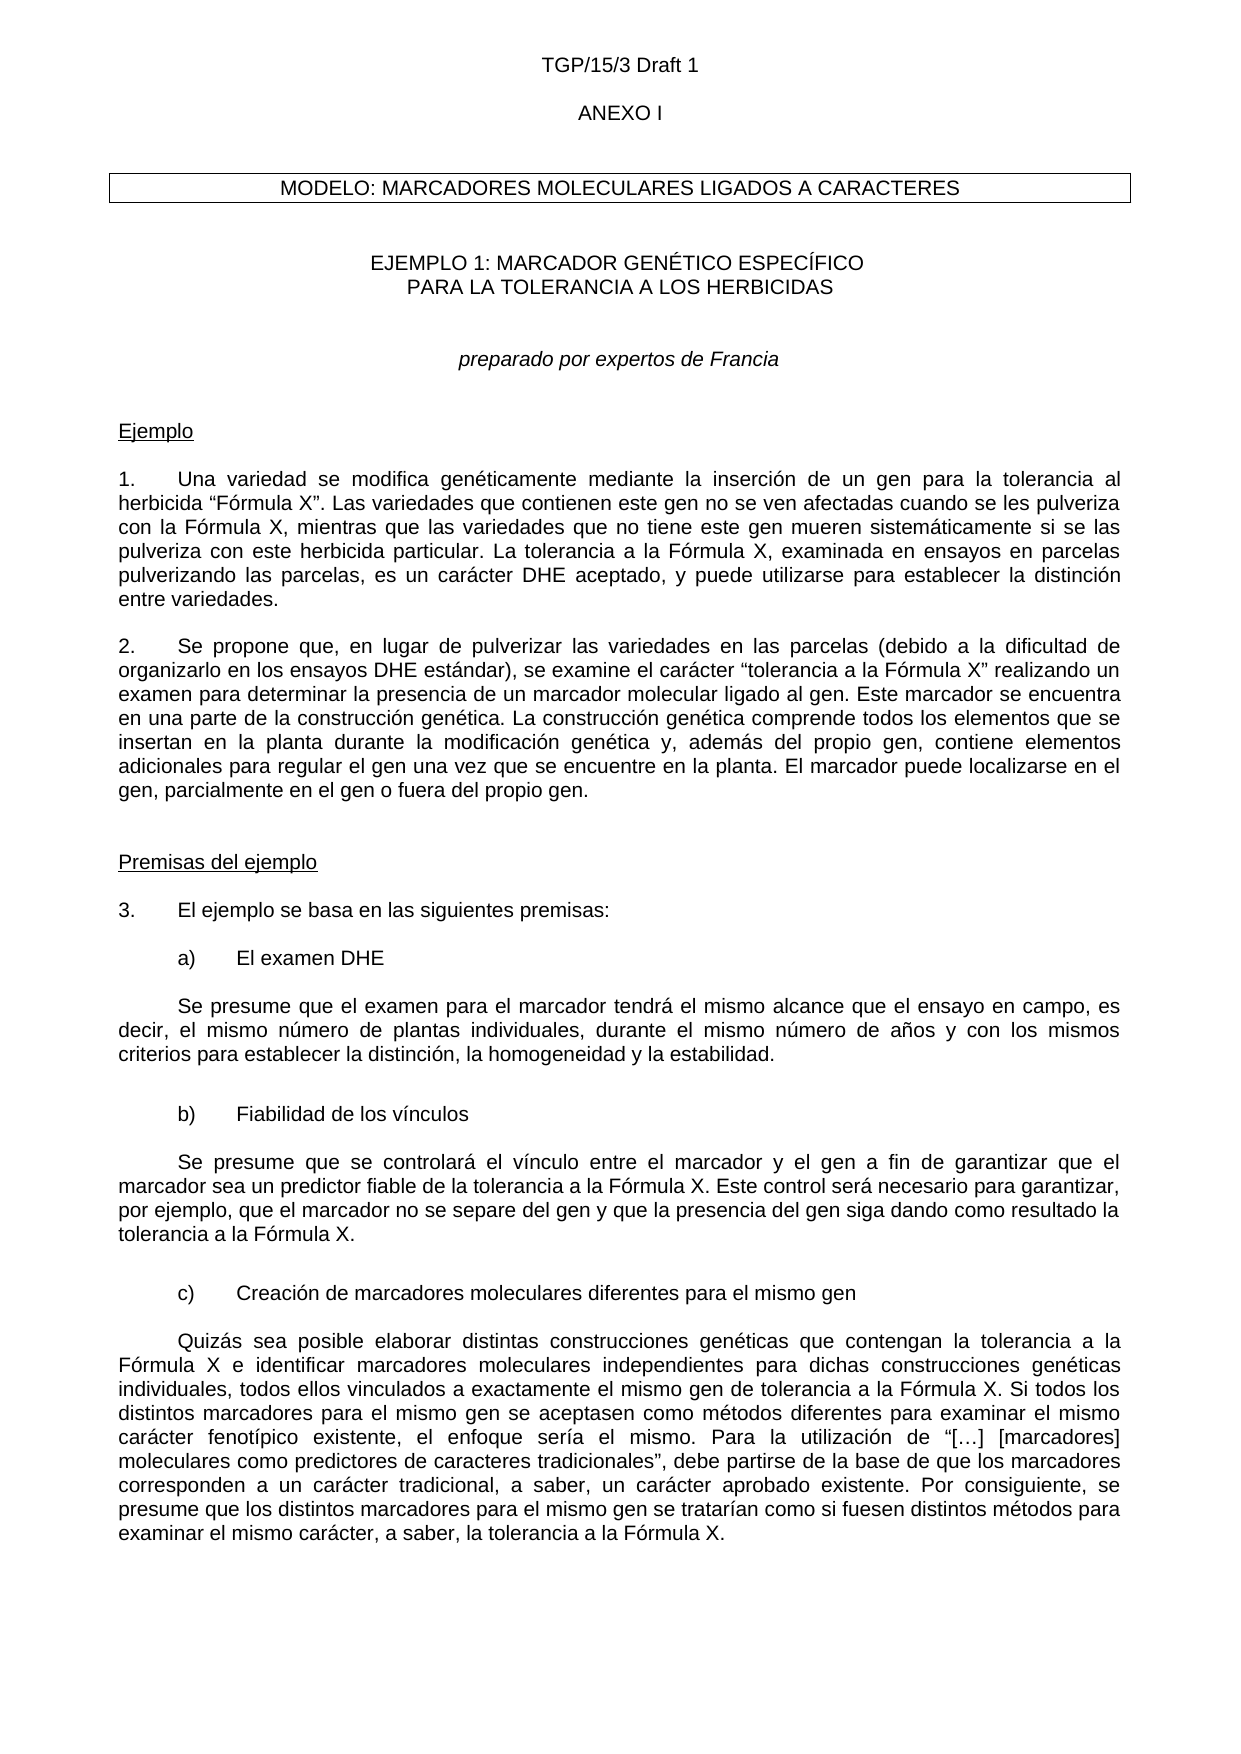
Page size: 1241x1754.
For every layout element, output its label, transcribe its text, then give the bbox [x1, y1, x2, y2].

text a) El examen DHE [177, 946, 1122, 970]
text ANEXO I [118, 101, 1122, 125]
text c) Creación de marcadores moleculares diferentes para el mismo gen [177, 1281, 1122, 1305]
text Se presume que se controlará el vínculo entre el marcador y el gen a fin de garantizar que el marcador sea un predictor fiable de la tolerancia a la Fórmula X. Este control será necesario para garantizar, por ejemplo, que el marcador no se separe del gen y que la presencia del gen siga dando como resultado la tolerancia a la Fórmula X. [118, 1149, 1122, 1245]
text MODELO: MARCADORES MOLECULARES LIGADOS A CARACTERES [110, 174, 1130, 202]
text 1. Una variedad se modifica genéticamente mediante la inserción de un gen para la tolerancia al herbicida “Fórmula X”. Las variedades que contienen este gen no se ven afectadas cuando se les pulveriza con la Fórmula X, mientras que las variedades que no tiene este gen mueren sistemáticamente si se las pulveriza con este herbicida particular. La tolerancia a la Fórmula X, examinada en ensayos en parcelas pulverizando las parcelas, es un carácter DHE aceptado, y puede utilizarse para establecer la distinción entre variedades. [118, 467, 1122, 610]
text Ejemplo [118, 419, 1122, 443]
text EJEMPLO 1: MARCADOR GENÉTICO ESPECÍFICO PARA LA TOLERANCIA A LOS HERBICIDAS [118, 251, 1122, 299]
text preparado por expertos de Francia [118, 347, 1122, 371]
text Premisas del ejemplo [118, 850, 1122, 874]
text 2. Se propone que, en lugar de pulverizar las variedades en las parcelas (debido a la dificultad de organizarlo en los ensayos DHE estándar), se examine el carácter “tolerancia a la Fórmula X” realizando un examen para determinar la presencia de un marcador molecular ligado al gen. Este marcador se encuentra en una parte de la construcción genética. La construcción genética comprende todos los elementos que se insertan en la planta durante la modificación genética y, además del propio gen, contiene elementos adicionales para regular el gen una vez que se encuentre en la planta. El marcador puede localizarse en el gen, parcialmente en el gen o fuera del propio gen. [118, 634, 1122, 802]
text Se presume que el examen para el marcador tendrá el mismo alcance que el ensayo en campo, es decir, el mismo número de plantas individuales, durante el mismo número de años y con los mismos criterios para establecer la distinción, la homogeneidad y la estabilidad. [118, 994, 1122, 1066]
text Quizás sea posible elaborar distintas construcciones genéticas que contengan la tolerancia a la Fórmula X e identificar marcadores moleculares independientes para dichas construcciones genéticas individuales, todos ellos vinculados a exactamente el mismo gen de tolerancia a la Fórmula X. Si todos los distintos marcadores para el mismo gen se aceptasen como métodos diferentes para examinar el mismo carácter fenotípico existente, el enfoque sería el mismo. Para la utilización de “[…] [marcadores] moleculares como predictores de caracteres tradicionales”, debe partirse de la base de que los marcadores corresponden a un carácter tradicional, a saber, un carácter aprobado existente. Por consiguiente, se presume que los distintos marcadores para el mismo gen se tratarían como si fuesen distintos métodos para examinar el mismo carácter, a saber, la tolerancia a la Fórmula X. [118, 1329, 1122, 1545]
text b) Fiabilidad de los vínculos [177, 1102, 1122, 1126]
text 3. El ejemplo se basa en las siguientes premisas: [118, 898, 1122, 922]
